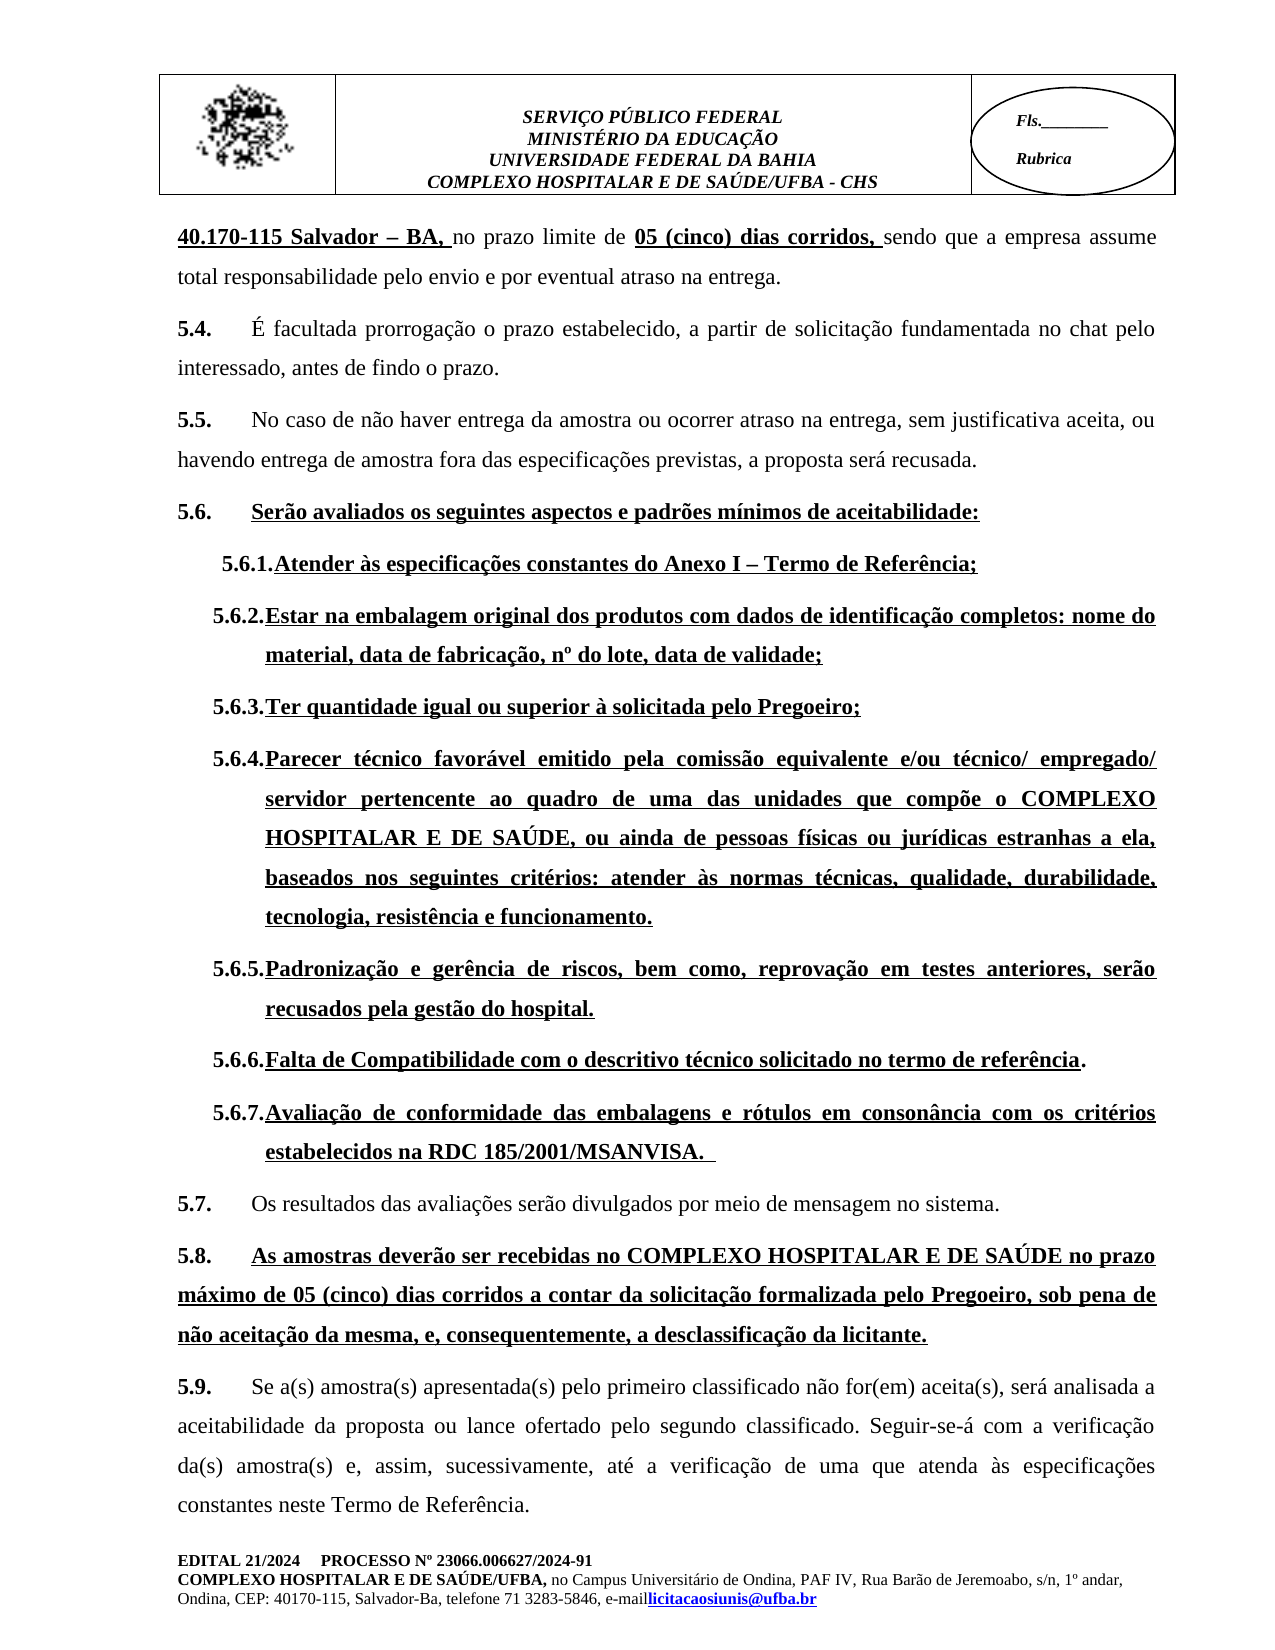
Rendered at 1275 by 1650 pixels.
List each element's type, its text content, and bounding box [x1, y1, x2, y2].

list No caso de não haver entrega da amostra ou ocorrer atraso na entrega, sem justificativa aceita, ou havendo entrega de amostra fora das especificações previstas, a proposta será recusada. [177, 406, 1157, 472]
list Serão avaliados os seguintes aspectos e padrões mínimos de aceitabilidade: [177, 498, 1157, 524]
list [177, 223, 1157, 289]
list Atender às especificações constantes do Anexo I – Termo de Referência; [222, 550, 1157, 576]
list É facultada prorrogação o prazo estabelecido, a partir de solicitação fundamentada no chat pelo interessado, antes de findo o prazo. [177, 315, 1157, 381]
list Padronização e gerência de riscos, bem como, reprovação em testes anteriores, serão recusados pela gestão do hospital. [213, 955, 1157, 1021]
list Falta de Compatibilidade com o descritivo técnico solicitado no termo de referência. [213, 1047, 1157, 1073]
list Estar na embalagem original dos produtos com dados de identificação completos: nome do material, data de fabricação, nº do lote, data de validade; [213, 602, 1157, 668]
list Ter quantidade igual ou superior à solicitada pelo Pregoeiro; [213, 693, 1157, 719]
list Avaliação de conformidade das embalagens e rótulos em consonância com os critérios estabelecidos na RDC 185/2001/MSANVISA. [213, 1098, 1157, 1164]
list As amostras deverão ser recebidas no COMPLEXO HOSPITALAR E DE SAÚDE no prazo máximo de 05 (cinco) dias corridos a contar da solicitação formalizada pelo Pregoeiro, sob pena de não aceitação da mesma, e, consequentemente, a desclassificação da licitante. [177, 1305, 1157, 1347]
list Se a(s) amostra(s) apresentada(s) pelo primeiro classificado não for(em) aceita(s), será analisada a aceitabilidade da proposta ou lance ofertado pelo segundo classificado. Seguir-se-á com a verificação da(s) amostra(s) e, assim, sucessivamente, até a verificação de uma que atenda às especificações constantes neste Termo de Referência. [177, 1373, 1157, 1518]
list Parecer técnico favorável emitido pela comissão equivalente e/ou técnico/ empregado/ servidor pertencente ao quadro de uma das unidades que compõe o COMPLEXO HOSPITALAR E DE SAÚDE, ou ainda de pessoas físicas ou jurídicas estranhas a ela, baseados nos seguintes critérios: atender às normas técnicas, qualidade, durabilidade, tecnologia, resistência e funcionamento. [213, 745, 1157, 929]
list Os resultados das avaliações serão divulgados por meio de mensagem no sistema. [177, 1190, 1157, 1216]
list As amostras deverão ser recebidas no COMPLEXO HOSPITALAR E DE SAÚDE no prazo máximo de 05 (cinco) dias corridos a contar da solicitação formalizada pelo Pregoeiro, sob pena de não aceitação da mesma, e, consequentemente, a desclassificação da licitante. [177, 1242, 1157, 1304]
